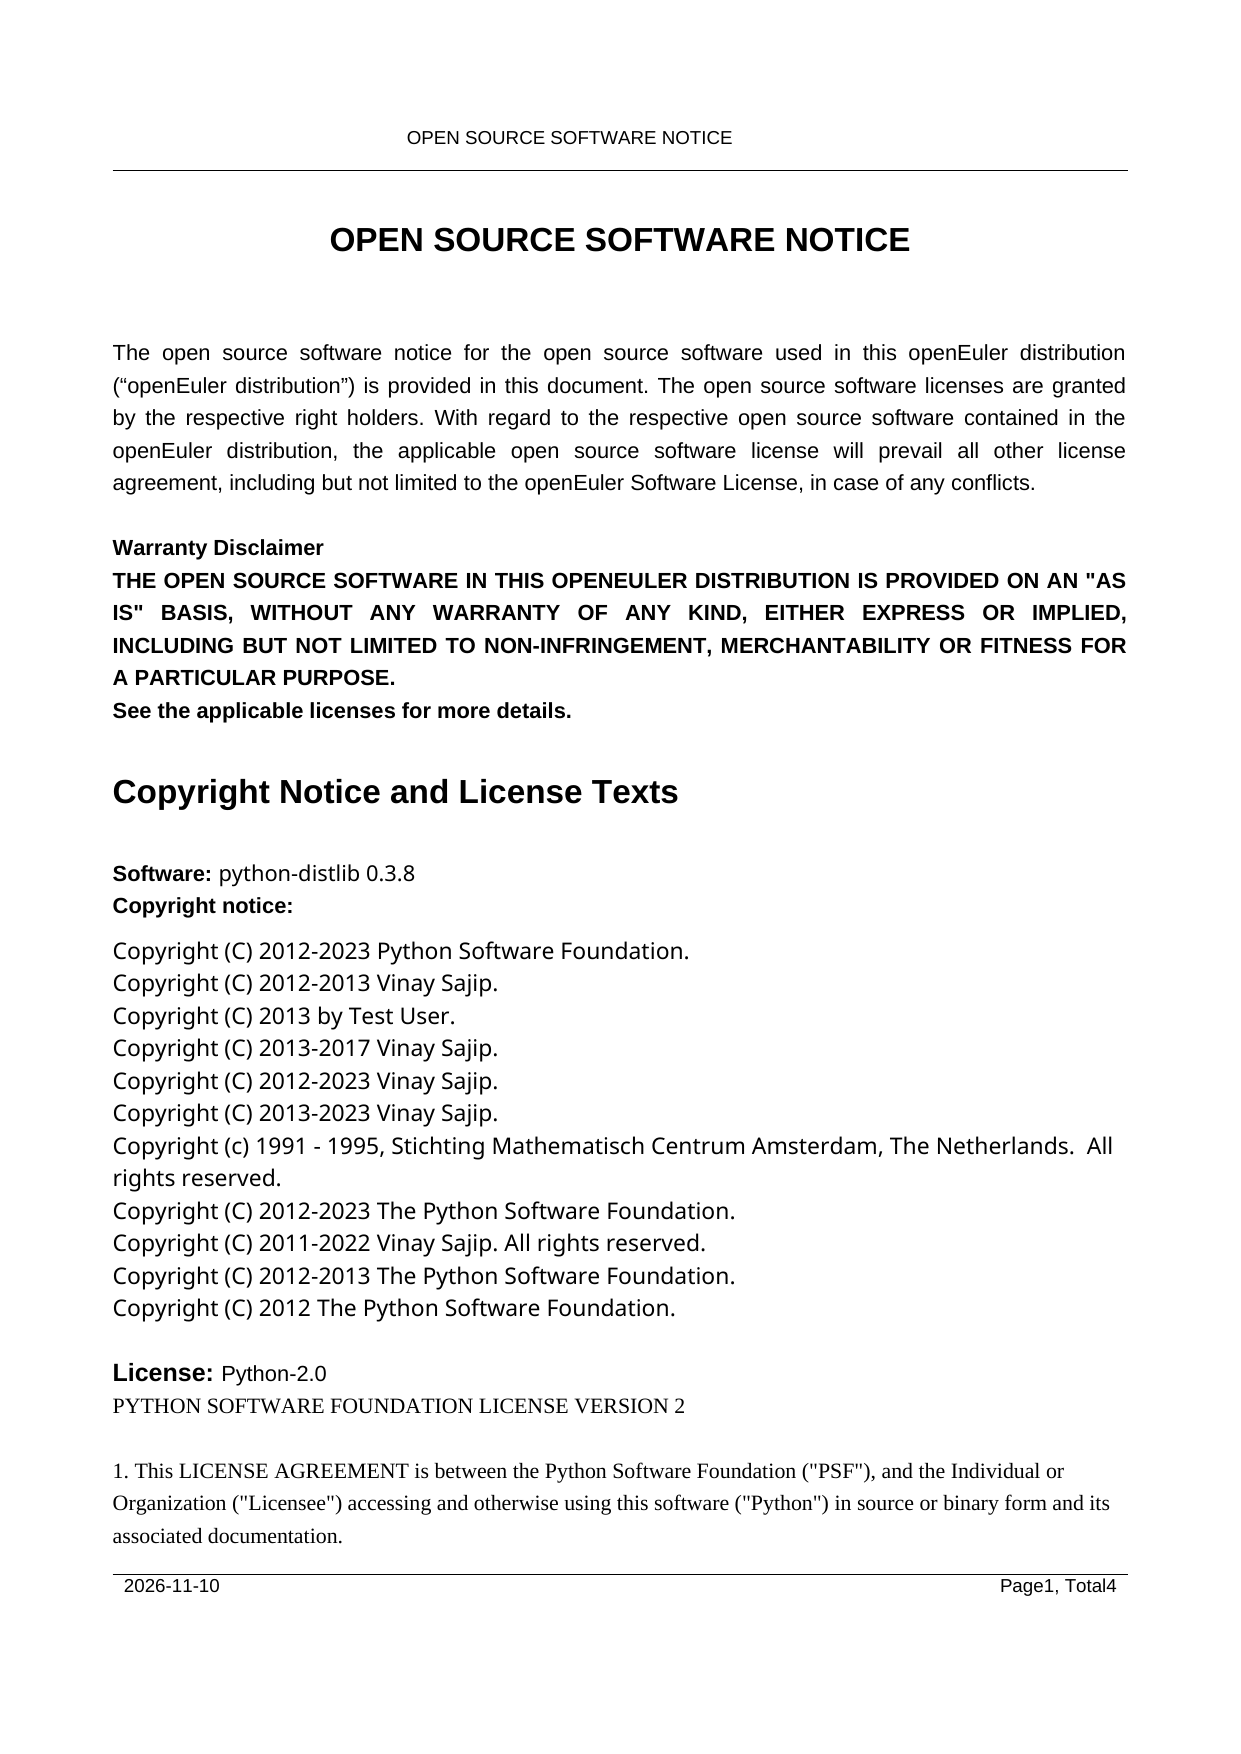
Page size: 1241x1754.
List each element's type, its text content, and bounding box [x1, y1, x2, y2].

text Warranty Disclaimer [112, 531, 1128, 564]
text Copyright notice: [112, 889, 1128, 921]
text THE OPEN SOURCE SOFTWARE IN THIS OPENEULER DISTRIBUTION IS PROVIDED ON AN "AS IS" BASIS, WITHOUT ANY WARRANTY OF ANY KIND, EITHER EXPRESS OR IMPLIED, INCLUDING BUT NOT LIMITED TO NON-INFRINGEMENT, MERCHANTABILITY OR FITNESS FOR A PARTICULAR PURPOSE. See the applicable licenses for more details. [112, 564, 1128, 726]
text OPEN SOURCE SOFTWARE NOTICE [112, 206, 1128, 271]
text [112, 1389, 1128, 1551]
title Software: python-distlib 0.3.8 [112, 856, 1128, 889]
text Copyright Notice and License Texts [112, 759, 1128, 824]
text License: Python-2.0 [112, 1356, 1128, 1389]
text The open source software notice for the open source software used in this openEuler distribution (“openEuler distribution”) is provided in this document. The open source software licenses are granted by the respective right holders. With regard to the respective open source software contained in the openEuler distribution, the applicable open source software license will prevail all other license agreement, including but not limited to the openEuler Software License, in case of any conflicts. [112, 336, 1128, 499]
text Copyright (C) 2012-2023 Python Software Foundation. Copyright (C) 2012-2013 Vinay Sajip. Copyright (C) 2013 by Test User. Copyright (C) 2013-2017 Vinay Sajip. Copyright (C) 2012-2023 Vinay Sajip. Copyright (C) 2013-2023 Vinay Sajip. Copyright (c) 1991 - 1995, Stichting Mathematisch Centrum Amsterdam, The Netherlands. All rights reserved. Copyright (C) 2012-2023 The Python Software Foundation. Copyright (C) 2011-2022 Vinay Sajip. All rights reserved. Copyright (C) 2012-2013 The Python Software Foundation. Copyright (C) 2012 The Python Software Foundation. [112, 934, 1128, 1356]
